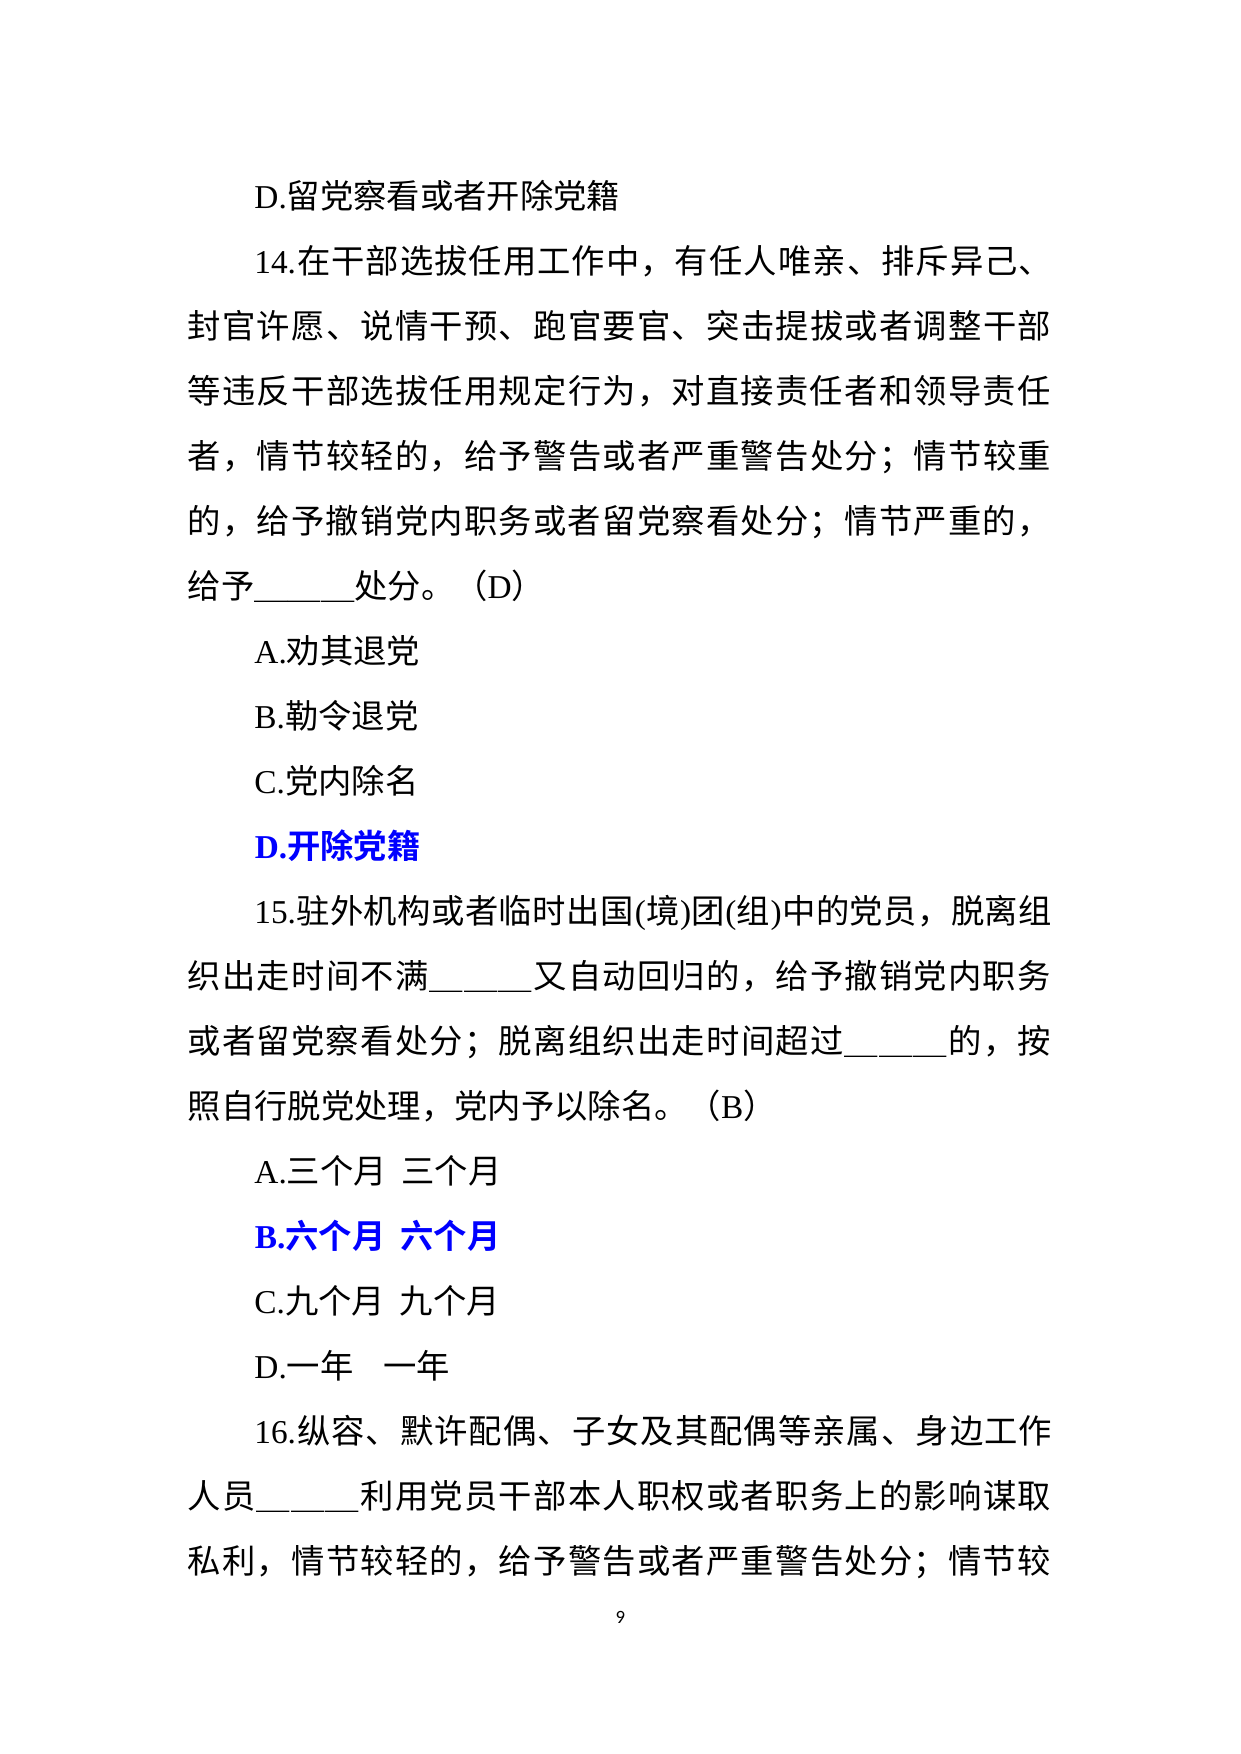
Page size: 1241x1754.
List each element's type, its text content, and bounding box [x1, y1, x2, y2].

text B.六个月 六个月 [187, 1202, 1053, 1267]
text A.劝其退党 [187, 617, 1053, 682]
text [187, 1397, 1053, 1592]
text D.留党察看或者开除党籍 [187, 162, 1053, 227]
text 14.在干部选拔任用工作中，有任人唯亲、排斥异己、封官许愿、说情干预、跑官要官、突击提拔或者调整干部等违反干部选拔任用规定行为，对直接责任者和领导责任者，情节较轻的，给予警告或者严重警告处分；情节较重的，给予撤销党内职务或者留党察看处分；情节严重的，给予＿＿＿处分。（D） [187, 227, 1053, 617]
text A.三个月 三个月 [187, 1137, 1053, 1202]
text B.勒令退党 [187, 682, 1053, 747]
text D.开除党籍 [187, 812, 1053, 877]
text D.一年 一年 [187, 1332, 1053, 1397]
text 15.驻外机构或者临时出国(境)团(组)中的党员，脱离组织出走时间不满＿＿＿又自动回归的，给予撤销党内职务或者留党察看处分；脱离组织出走时间超过＿＿＿的，按照自行脱党处理，党内予以除名。（B） [187, 877, 1053, 1137]
text C.党内除名 [187, 747, 1053, 812]
text C.九个月 九个月 [187, 1267, 1053, 1332]
